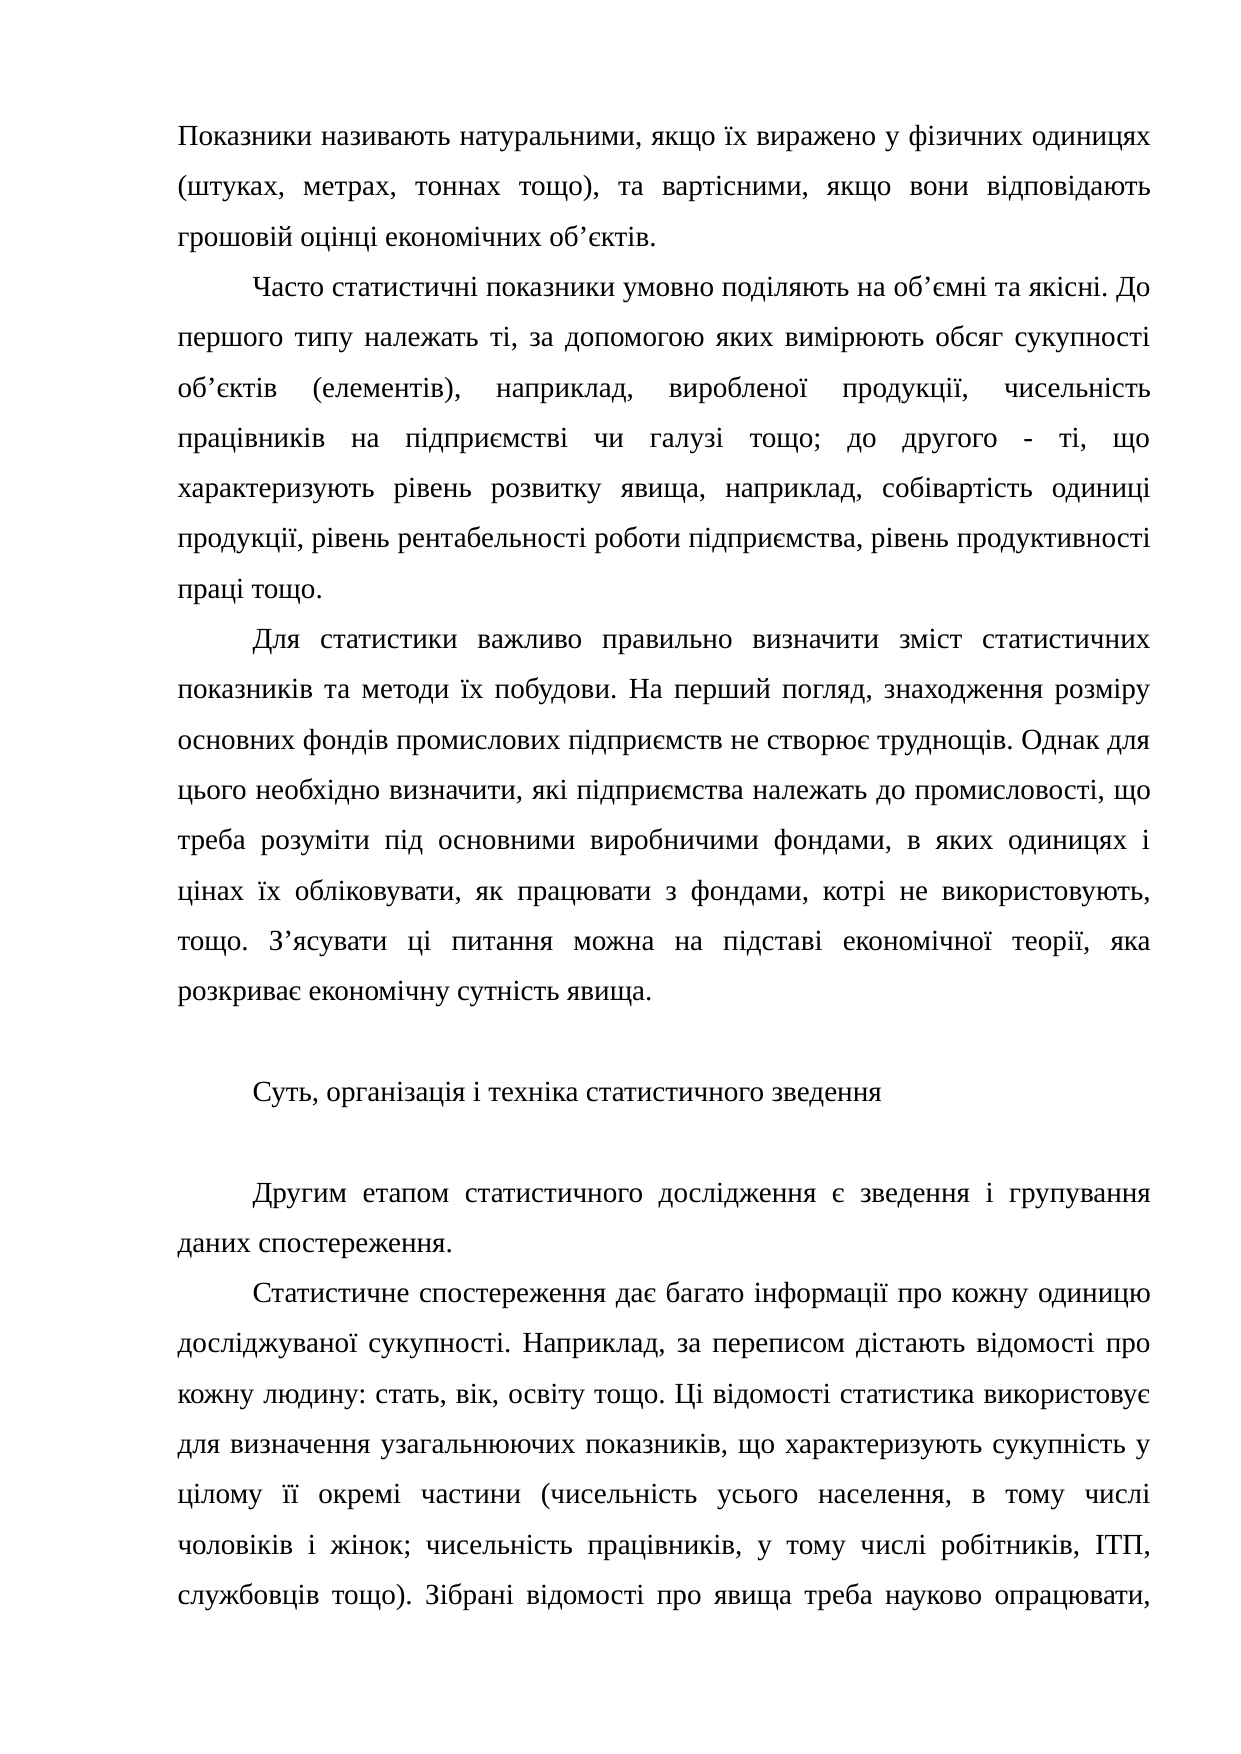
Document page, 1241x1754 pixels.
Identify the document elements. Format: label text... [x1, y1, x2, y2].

text Суть, організація і техніка статистичного зведення [177, 1074, 1152, 1108]
text Другим етапом статистичного дослідження є зведення і групування даних спостереження. [177, 1175, 1152, 1258]
text Для статистики важливо правильно визначити зміст статистичних показників та методи їх побудови. На перший погляд, знаходження розміру основних фондів промислових підприємств не створює труднощів. Однак для цього необхідно визначити, які підприємства належать до промисловості, що треба розуміти під основними виробничими фондами, в яких одиницях і цінах їх обліковувати, як працювати з фондами, котрі не використовують, тощо. З’ясувати ці питання можна на підставі економічної теорії, яка розкриває економічну сутність явища. [177, 621, 1152, 1007]
text Часто статистичні показники умовно поділяють на об’ємні та якісні. До першого типу належать ті, за допомогою яких вимірюють обсяг сукупності об’єктів (елементів), наприклад, виробленої продукції, чисельність працівників на підприємстві чи галузі тощо; до другого - ті, що характеризують рівень розвитку явища, наприклад, собівартість одиниці продукції, рівень рентабельності роботи підприємства, рівень продуктивності праці тощо. [177, 269, 1152, 604]
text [177, 1275, 1152, 1611]
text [177, 118, 1152, 252]
